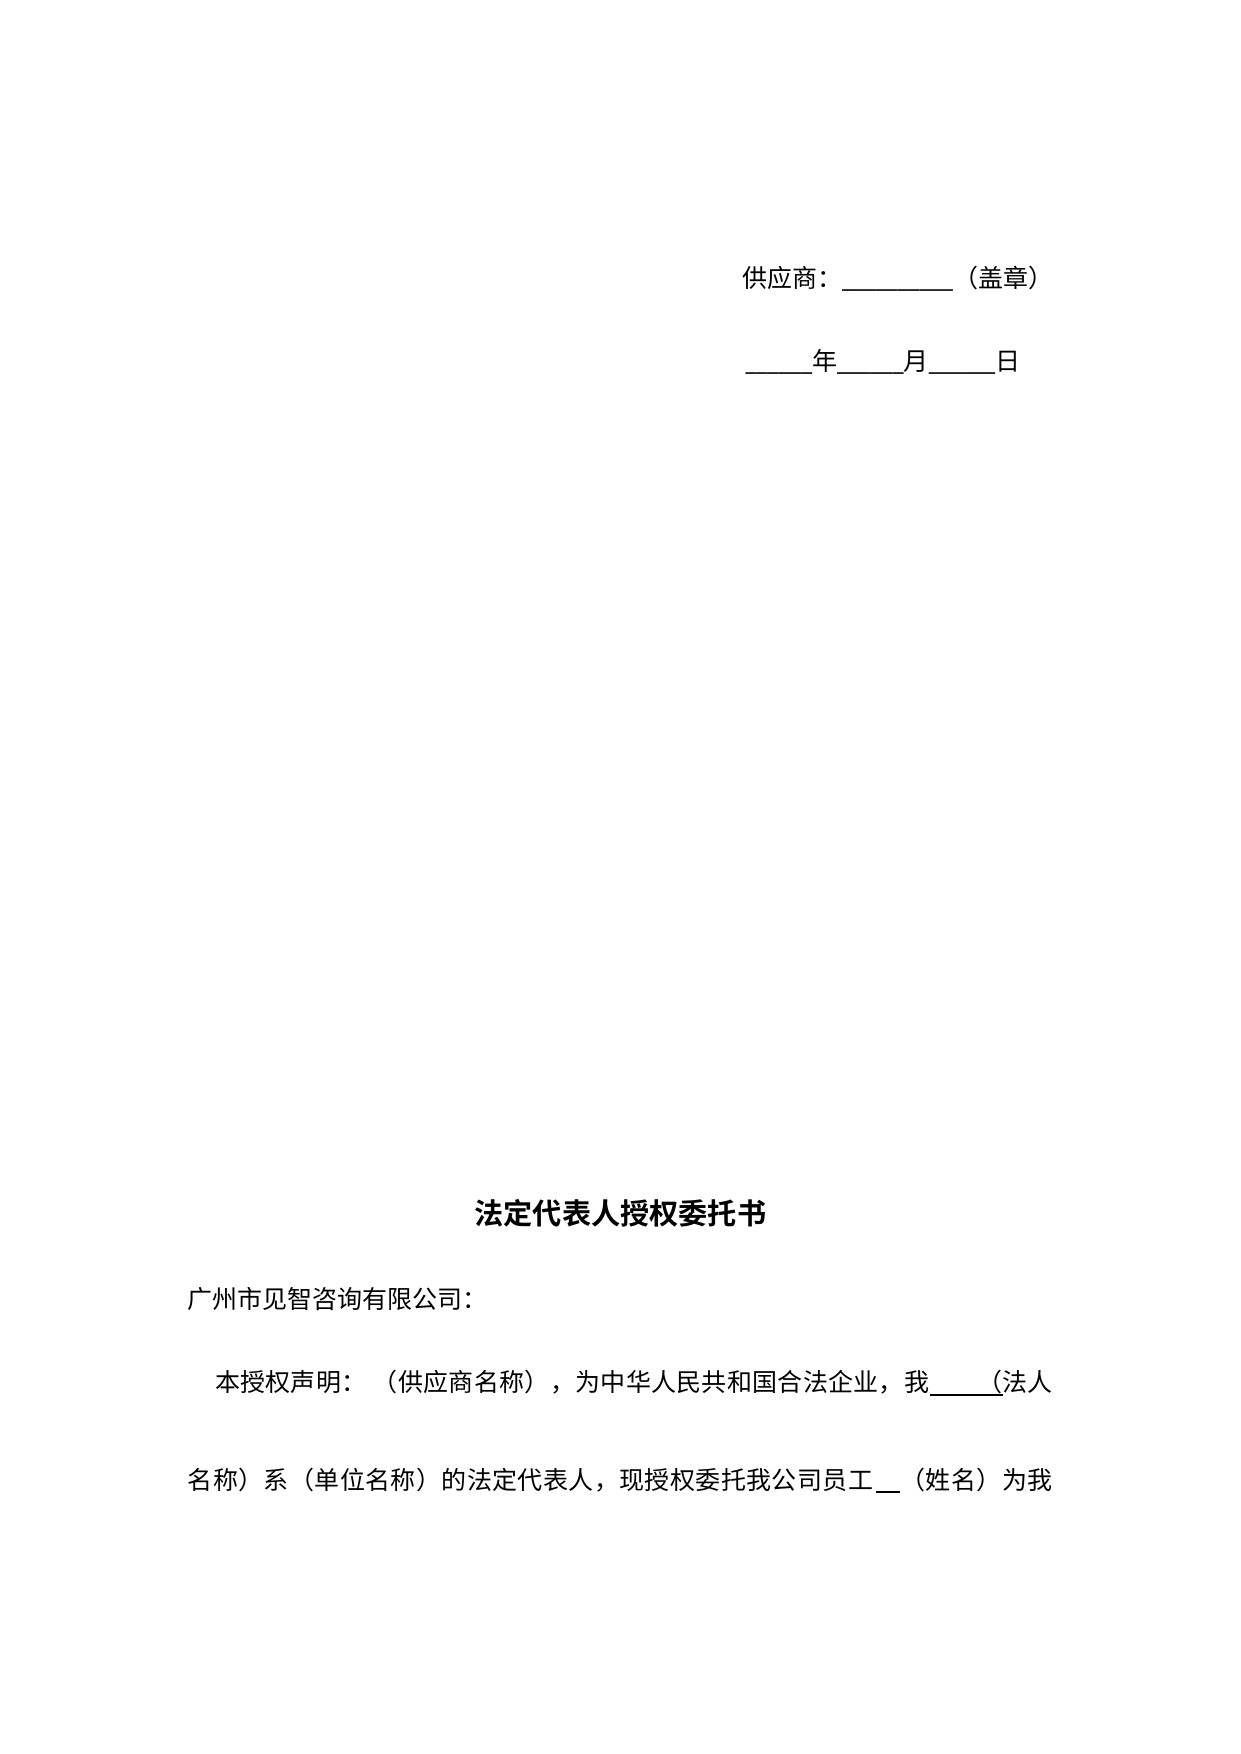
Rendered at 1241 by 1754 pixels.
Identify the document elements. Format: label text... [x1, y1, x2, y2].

text 供应商：__________（盖章） [187, 244, 1053, 309]
text 广州市见智咨询有限公司： [187, 1265, 1053, 1330]
text ______年______月______日 [187, 327, 1020, 392]
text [187, 1348, 1053, 1511]
text 法定代表人授权委托书 [187, 1179, 1053, 1244]
